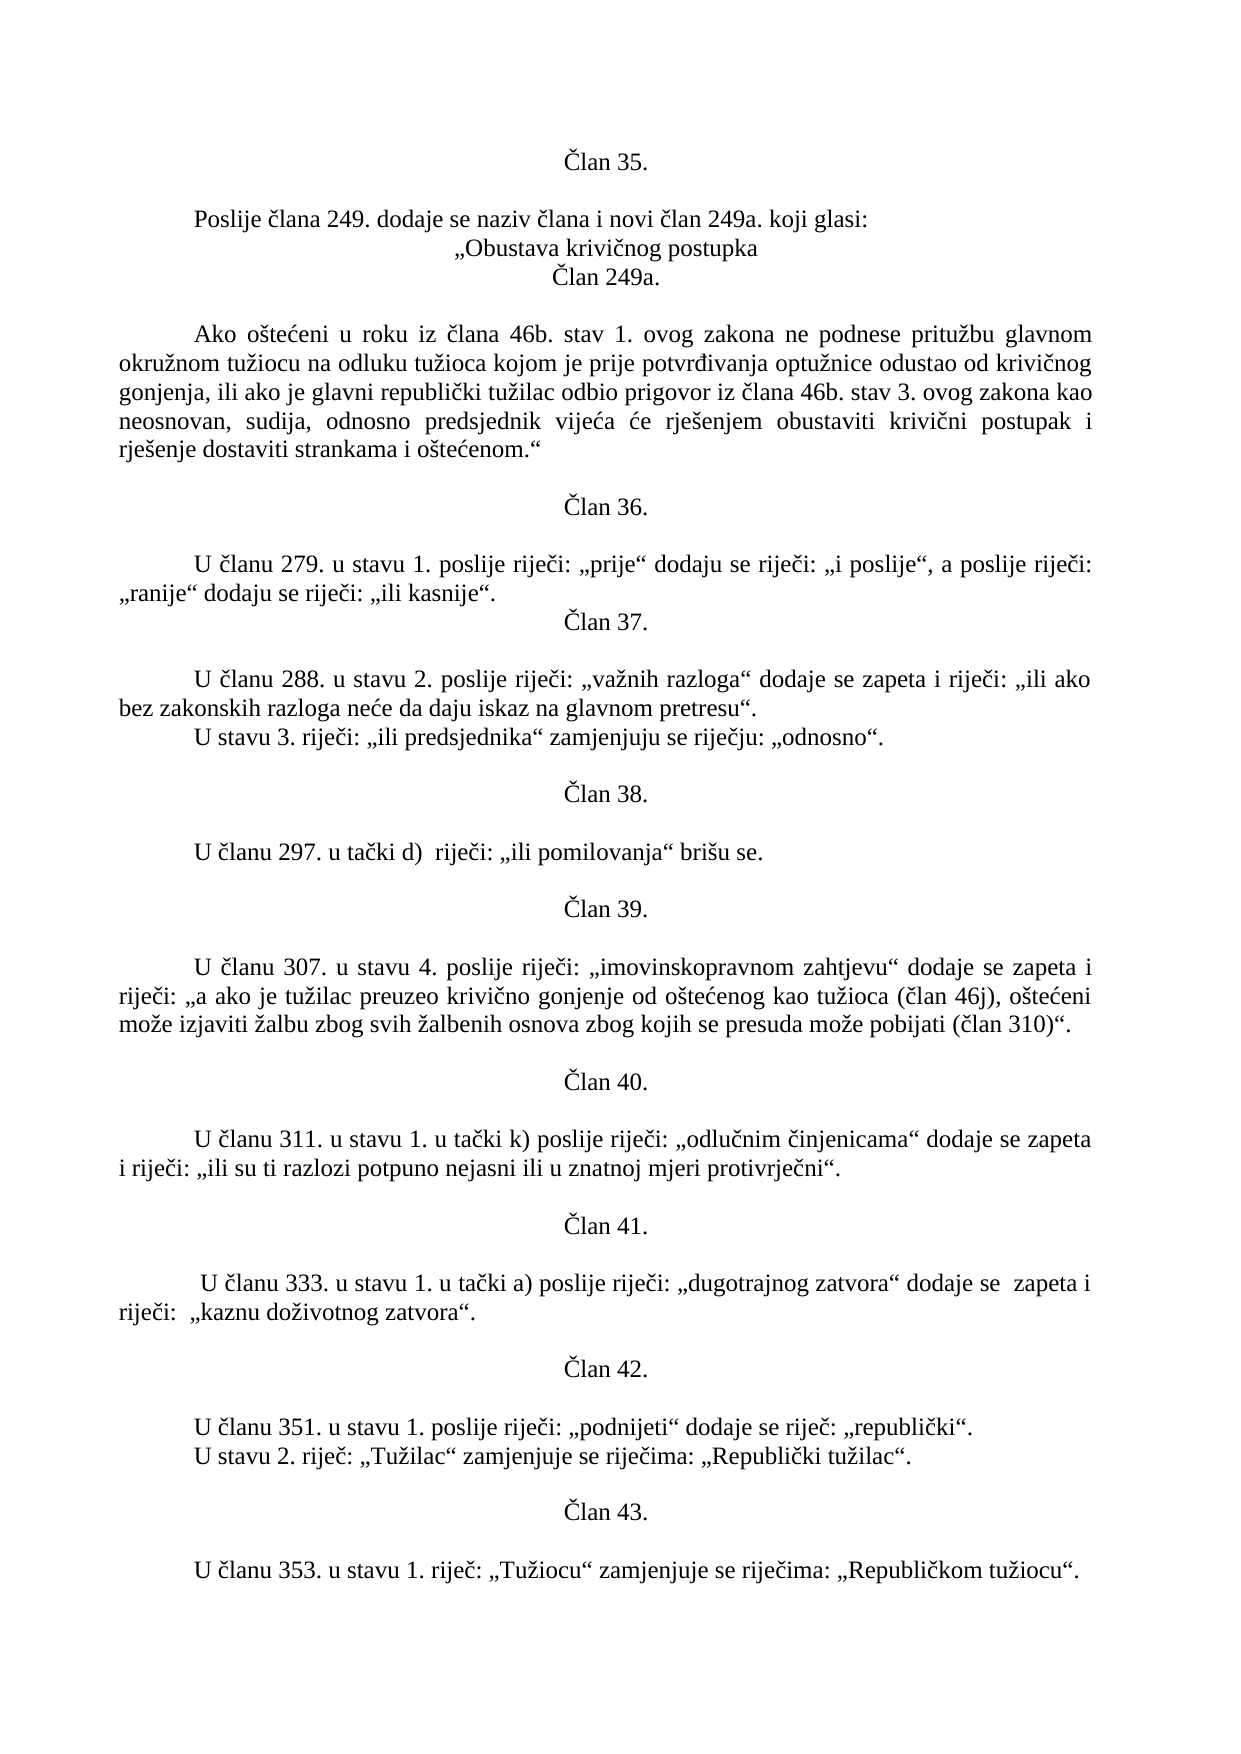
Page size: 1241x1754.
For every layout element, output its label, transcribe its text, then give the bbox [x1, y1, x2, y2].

text Ako oštećeni u roku iz člana 46b. stav 1. ovog zakona ne podnese pritužbu glavnom okružnom tužiocu na odluku tužioca kojom je prije potvrđivanja optužnice odustao od krivičnog gonjenja, ili ako je glavni republički tužilac odbio prigovor iz člana 46b. stav 3. ovog zakona kao neosnovan, sudija, odnosno predsjednik vijeća će rješenjem obustaviti krivični postupak i rješenje dostaviti strankama i oštećenom.“ [118, 319, 1093, 463]
text Član 39. [118, 894, 1093, 923]
text Član 40. [118, 1067, 1093, 1096]
text U članu 279. u stavu 1. poslije riječi: „prije“ dodaju se riječi: „i poslije“, a poslije riječi: „ranije“ dodaju se riječi: „ili kasnije“. [118, 549, 1093, 607]
text U članu 311. u stavu 1. u tački k) poslije riječi: „odlučnim činjenicama“ dodaje se zapeta i riječi: „ili su ti razlozi potpuno nejasni ili u znatnoj mjeri protivrječni“. [118, 1124, 1093, 1182]
text U članu 333. u stavu 1. u tački a) poslije riječi: „dugotrajnog zatvora“ dodaje se zapeta i riječi: „kaznu doživotnog zatvora“. [118, 1268, 1093, 1326]
text U članu 288. u stavu 2. poslije riječi: „važnih razloga“ dodaje se zapeta i riječi: „ili ako bez zakonskih razloga neće da daju iskaz na glavnom pretresu“. [118, 664, 1093, 722]
text U članu 307. u stavu 4. poslije riječi: „imovinskopravnom zahtjevu“ dodaje se zapeta i riječi: „a ako je tužilac preuzeo krivično gonjenje od oštećenog kao tužioca (član 46j), oštećeni može izjaviti žalbu zbog svih žalbenih osnova zbog kojih se presuda može pobijati (član 310)“. [118, 952, 1093, 1038]
text Član 43. [118, 1497, 1093, 1526]
text Član 42. [118, 1354, 1093, 1383]
text „Obustava krivičnog postupka [118, 233, 1093, 262]
text Član 41. [118, 1211, 1093, 1239]
text U članu 351. u stavu 1. poslije riječi: „podnijeti“ dodaje se riječ: „republički“. [118, 1412, 1093, 1441]
text U stavu 3. riječi: „ili predsjednika“ zamjenjuju se riječju: „odnosno“. [118, 722, 1093, 751]
text Član 38. [118, 779, 1093, 808]
text U članu 353. u stavu 1. riječ: „Tužiocu“ zamjenjuje se riječima: „Republičkom tužiocu“. [118, 1555, 1093, 1584]
text U stavu 2. riječ: „Tužilac“ zamjenjuje se riječima: „Republički tužilac“. [118, 1441, 1093, 1469]
text Član 36. [118, 492, 1093, 521]
text Član 37. [118, 607, 1093, 636]
text Član 249a. [118, 262, 1093, 291]
text Poslije člana 249. dodaje se naziv člana i novi član 249a. koji glasi: [118, 204, 1093, 233]
text U članu 297. u tački d) riječi: „ili pomilovanja“ brišu se. [118, 837, 1093, 866]
text Član 35. [118, 147, 1093, 176]
